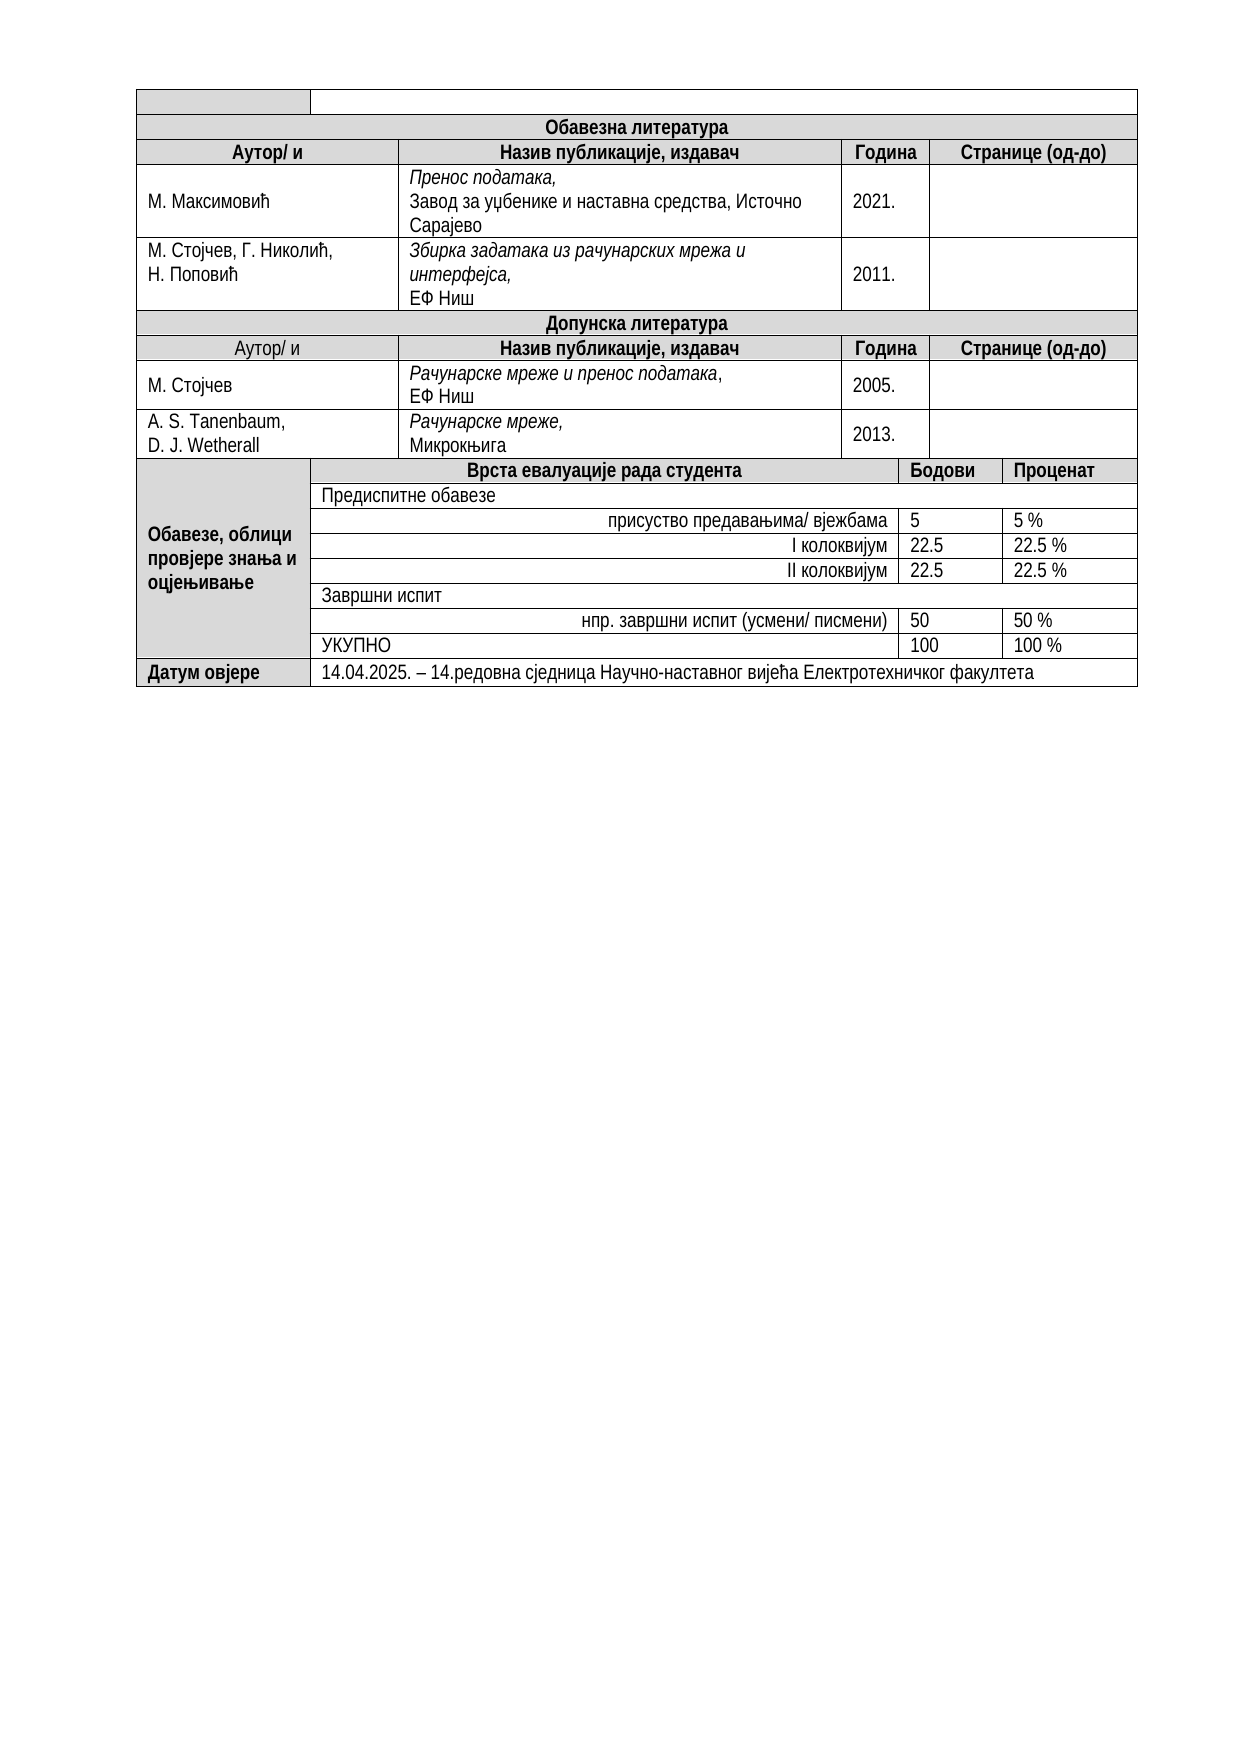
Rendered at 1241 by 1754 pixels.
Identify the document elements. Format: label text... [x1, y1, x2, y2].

table_cell A. S. Tanenbaum, D. J. Wetherall [137, 410, 398, 457]
table_cell 2005. [842, 361, 929, 408]
table_cell 2011. [842, 238, 929, 309]
table_cell Година [842, 140, 929, 164]
table_cell 22.5 % [1003, 559, 1137, 582]
table_cell 100 % [1003, 634, 1137, 657]
table_cell Странице (од-до) [930, 336, 1137, 359]
table_cell М. Максимовић [137, 165, 398, 237]
table_cell Назив публикације, издавач [399, 336, 841, 359]
table_cell Рачунарске мреже, Микрокњига [399, 410, 841, 457]
table_cell II колоквијум [311, 559, 898, 582]
table_cell Проценат [1003, 459, 1137, 482]
table_cell 50 % [1003, 609, 1137, 632]
table_cell 5 % [1003, 509, 1137, 532]
table_cell Странице (од-до) [930, 140, 1137, 164]
table_cell Пренос података, Завод за уџбенике и наставна средства, Источно Сарајево [399, 165, 841, 237]
table_cell Обавезе, облици провјере знања и оцјењивање [137, 459, 310, 657]
table_cell 100 [899, 634, 1002, 657]
table_cell нпр. завршни испит (усмени/ писмени) [311, 609, 898, 632]
table_cell Збирка задатака из рачунарских мрежа и интерфејса, ЕФ Ниш [399, 238, 841, 309]
table_cell M. Стојчев, Г. Николић, Н. Поповић [137, 238, 398, 309]
table_cell Аутор/ и [137, 140, 398, 164]
table_cell присуство предавањима/ вјежбама [311, 509, 898, 532]
table_cell Назив публикације, издавач [399, 140, 841, 164]
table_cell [137, 90, 310, 114]
table_cell [930, 410, 1137, 457]
table_cell [930, 238, 1137, 309]
table_cell Рачунарске мреже и пренос података, ЕФ Ниш [399, 361, 841, 408]
table_cell Година [842, 336, 929, 359]
table_cell 50 [899, 609, 1002, 632]
table_cell М. Стојчев [137, 361, 398, 408]
table_cell Датум овјере [137, 659, 310, 686]
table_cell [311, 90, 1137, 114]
table_cell [930, 361, 1137, 408]
table_cell Обавезна литература [137, 115, 1137, 139]
table_cell Завршни испит [311, 584, 1137, 607]
table_cell 5 [899, 509, 1002, 532]
table_cell Аутор/ и [137, 336, 398, 359]
table_cell 2021. [842, 165, 929, 237]
table_cell Допунска литература [137, 311, 1137, 334]
table_cell Врста евалуације рада студента [311, 459, 898, 482]
table_cell 22.5 [899, 534, 1002, 557]
table_cell [930, 165, 1137, 237]
table_cell 2013. [842, 410, 929, 457]
table_cell Бодови [899, 459, 1002, 482]
table_cell 22.5 % [1003, 534, 1137, 557]
table_cell 14.04.2025. – 14.редовна сједница Научно-наставног вијећа Електротехничког факултета [311, 659, 1137, 686]
table_cell I колоквијум [311, 534, 898, 557]
table_cell УКУПНО [311, 634, 898, 657]
table_cell Предиспитне обавезе [311, 484, 1137, 507]
table_cell 22.5 [899, 559, 1002, 582]
